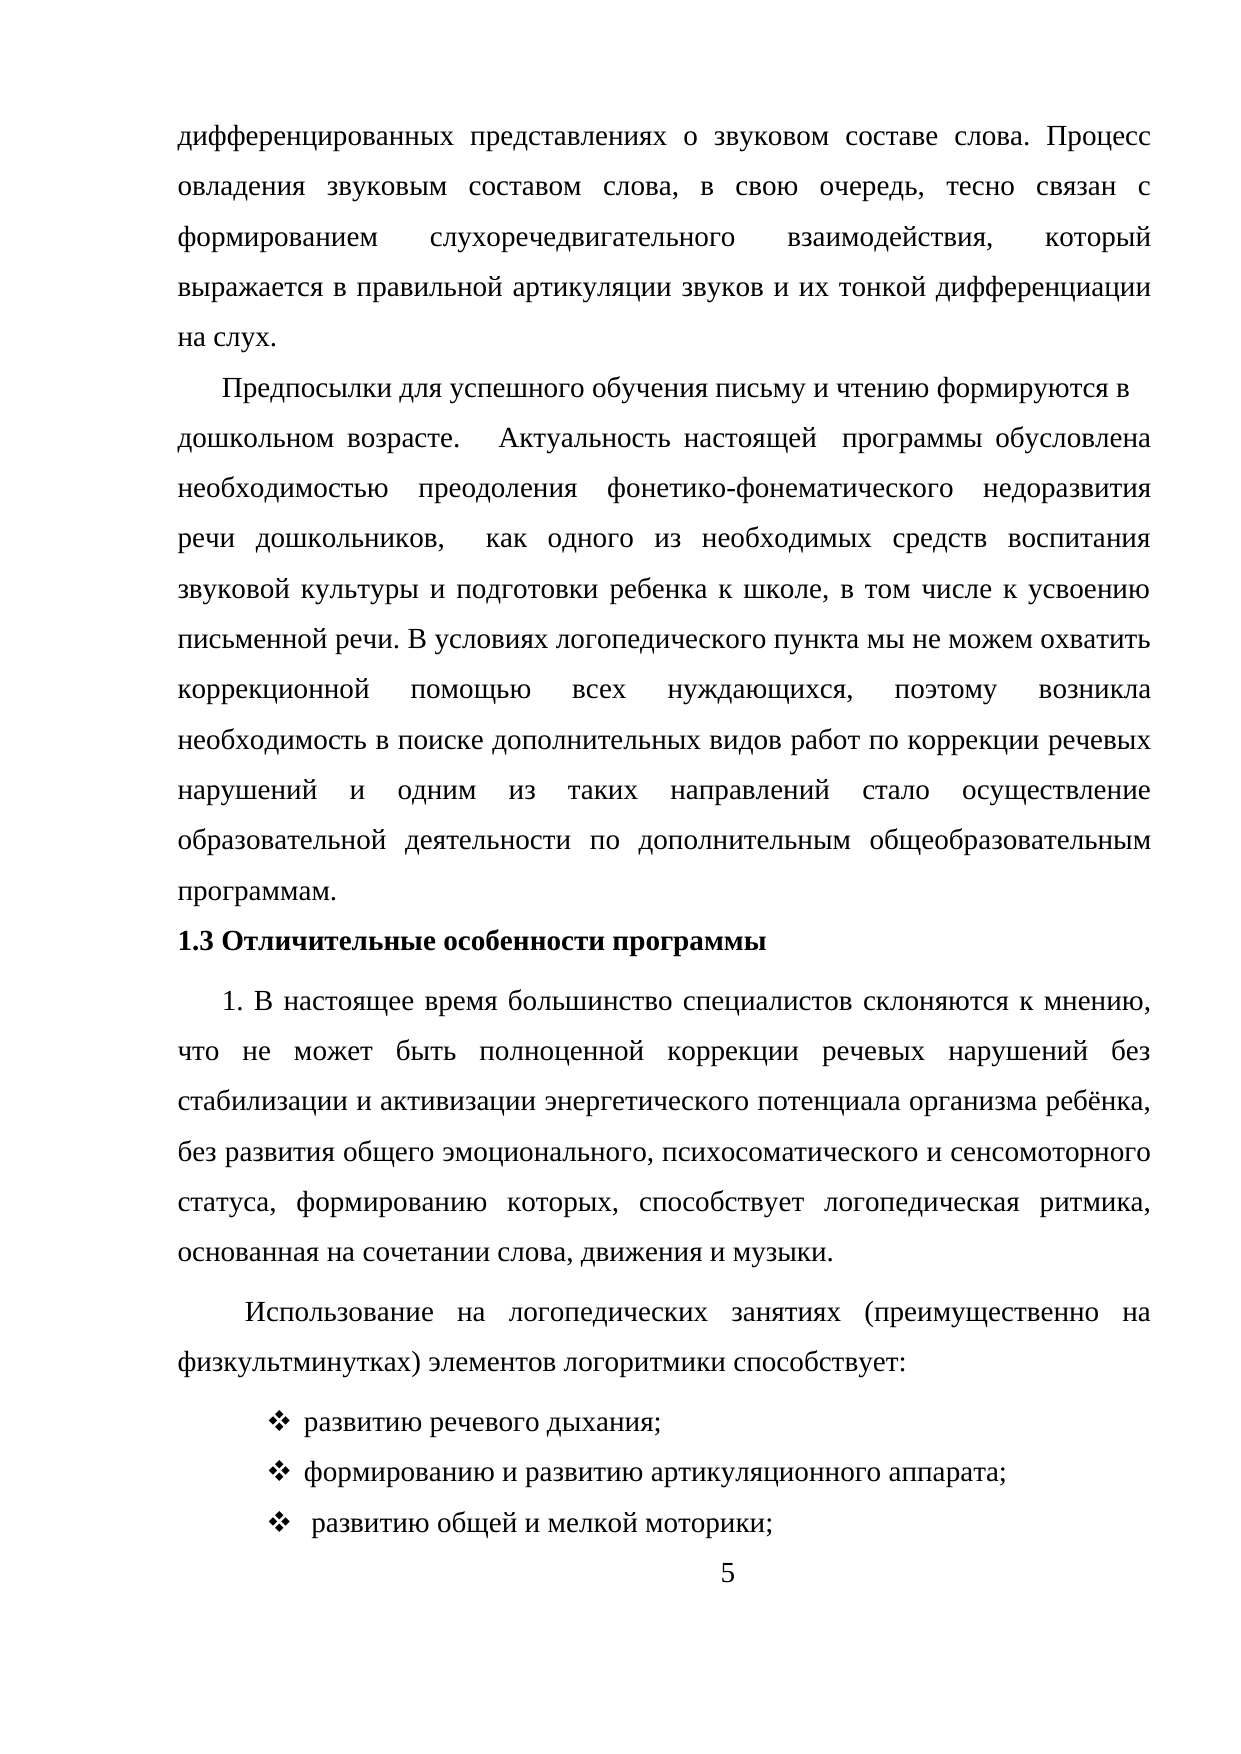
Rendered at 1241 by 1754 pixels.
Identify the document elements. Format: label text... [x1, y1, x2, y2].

text 1.3 Отличительные особенности программы [177, 923, 1152, 957]
list формированию и развитию артикуляционного аппарата; [266, 1454, 1152, 1488]
text 1. В настоящее время большинство специалистов склоняются к мнению, что не может быть полноценной коррекции речевых нарушений без стабилизации и активизации энергетического потенциала организма ребёнка, без развития общего эмоционального, психосоматического и сенсомоторного статуса, формированию которых, способствует логопедическая ритмика, основанная на сочетании слова, движения и музыки. [177, 983, 1152, 1268]
text Использование на логопедических занятиях (преимущественно на физкультминутках) элементов логоритмики способствует: [177, 1294, 1152, 1378]
list 5 [304, 1555, 1152, 1589]
text дифференцированных представлениях о звуковом составе слова. Процесс овладения звуковым составом слова, в свою очередь, тесно связан с формированием слухоречедвигательного взаимодействия, который выражается в правильной артикуляции звуков и их тонкой дифференциации на слух. [177, 118, 1152, 353]
list развитию общей и мелкой моторики; [266, 1505, 1152, 1538]
text Предпосылки для успешного обучения письму и чтению формируются в [177, 370, 1152, 403]
text дошкольном возрасте. Актуальность настоящей программы обусловлена необходимостью преодоления фонетико-фонематического недоразвития речи дошкольников, как одного из необходимых средств воспитания звуковой культуры и подготовки ребенка к школе, в том числе к усвоению письменной речи. В условиях логопедического пункта мы не можем охватить коррекционной помощью всех нуждающихся, поэтому возникла необходимость в поиске дополнительных видов работ по коррекции речевых нарушений и одним из таких направлений стало осуществление образовательной деятельности по дополнительным общеобразовательным программам. [177, 420, 1152, 906]
list развитию речевого дыхания; [266, 1404, 1152, 1438]
